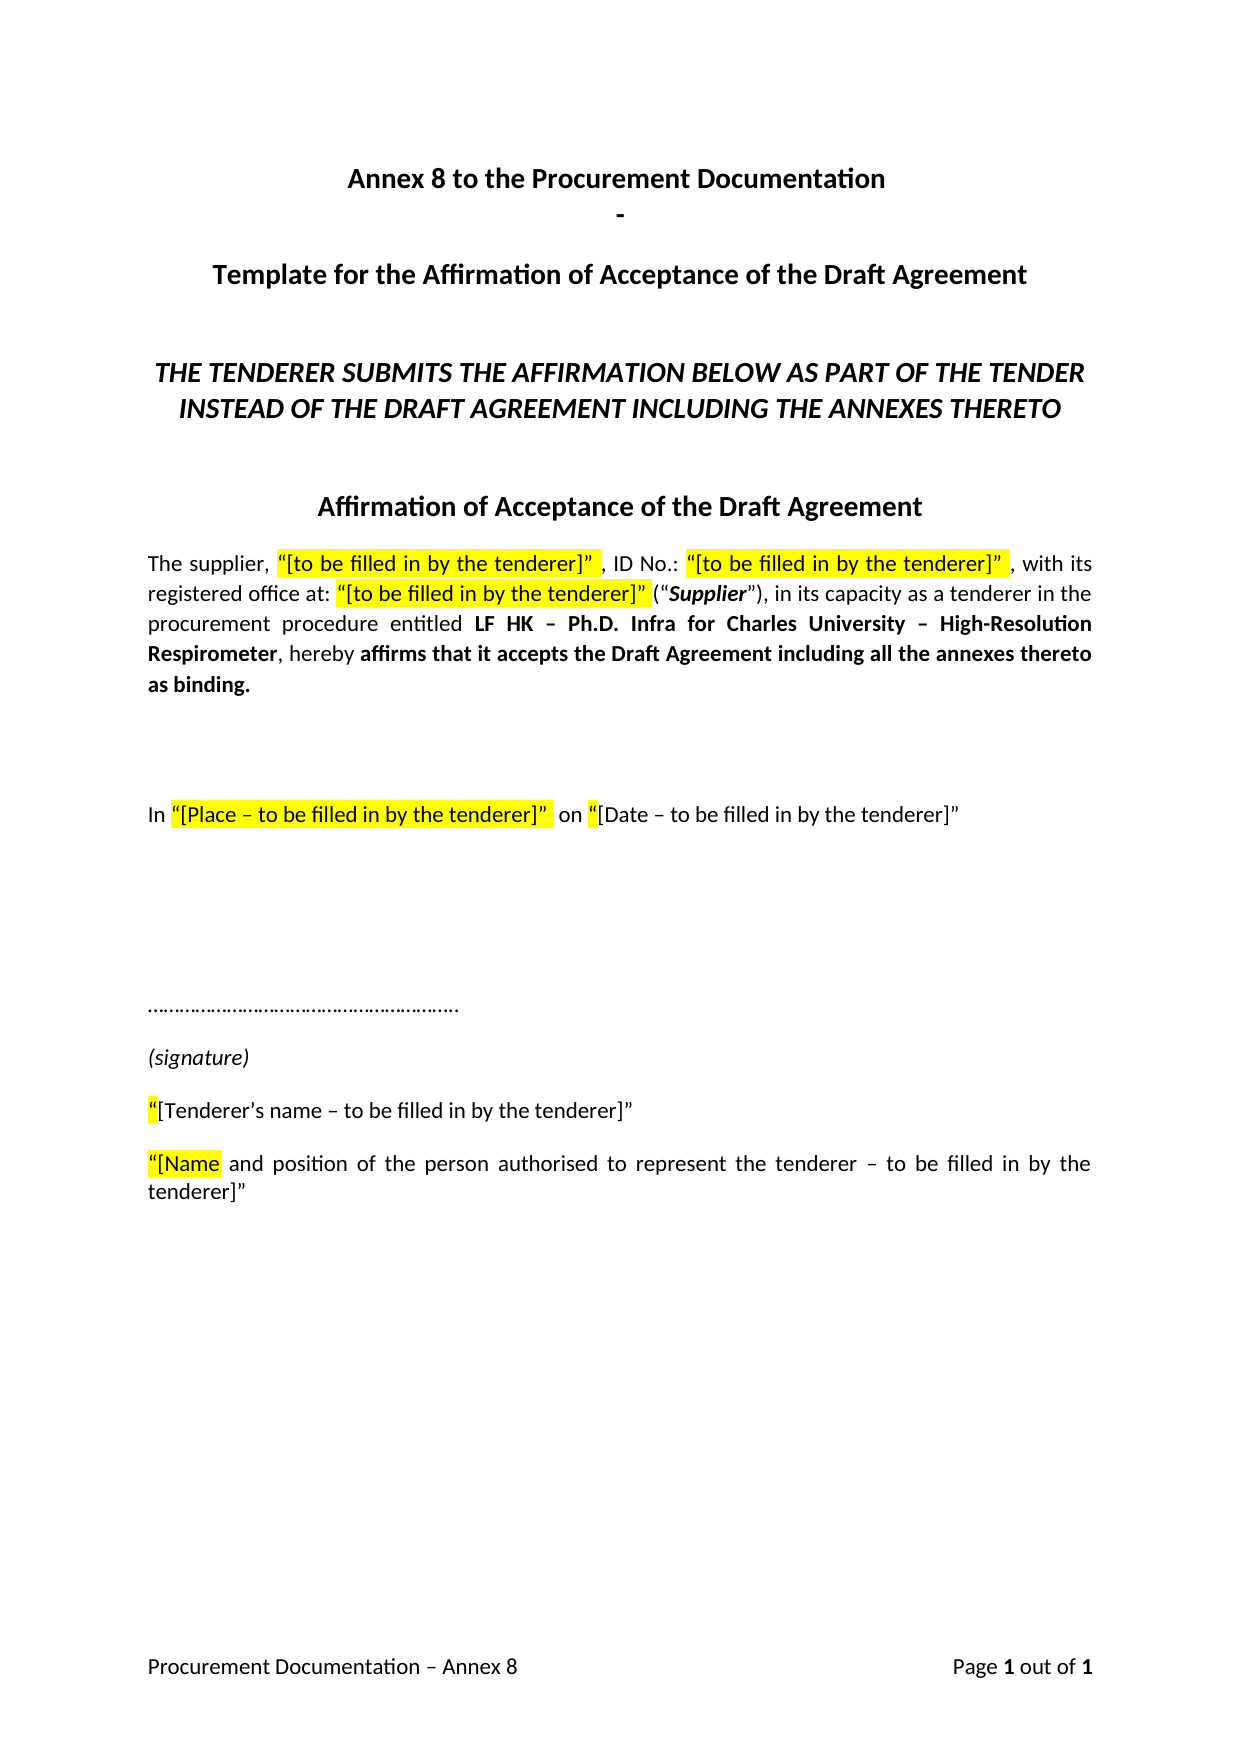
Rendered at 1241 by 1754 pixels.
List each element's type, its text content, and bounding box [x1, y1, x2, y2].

text In on [148, 800, 171, 828]
text Annex 8 to the Procurement Documentation - [148, 160, 1093, 231]
text In on [597, 800, 1093, 828]
text THE TENDERER SUBMITS THE AFFIRMATION BELOW AS PART OF THE TENDER INSTEAD OF THE DRAFT AGREEMENT INCLUDING THE ANNEXES THERETO [148, 354, 1093, 426]
text Affirmation of Acceptance of the Draft Agreement [148, 488, 1093, 524]
text The supplier, , ID No.: , with its registered office at: (“Supplier”), in its capacity as a tenderer in the procurement procedure entitled LF HK – Ph.D. Infra for Charles University – High-Resolution Respirometer, hereby affirms that it accepts the Draft Agreement including all the annexes thereto as binding. [148, 549, 1093, 698]
text Template for the Affirmation of Acceptance of the Draft Agreement [148, 256, 1093, 292]
text In on [553, 800, 588, 828]
text (signature) [148, 1043, 1093, 1071]
text ………………………………………………….. [148, 990, 1093, 1018]
